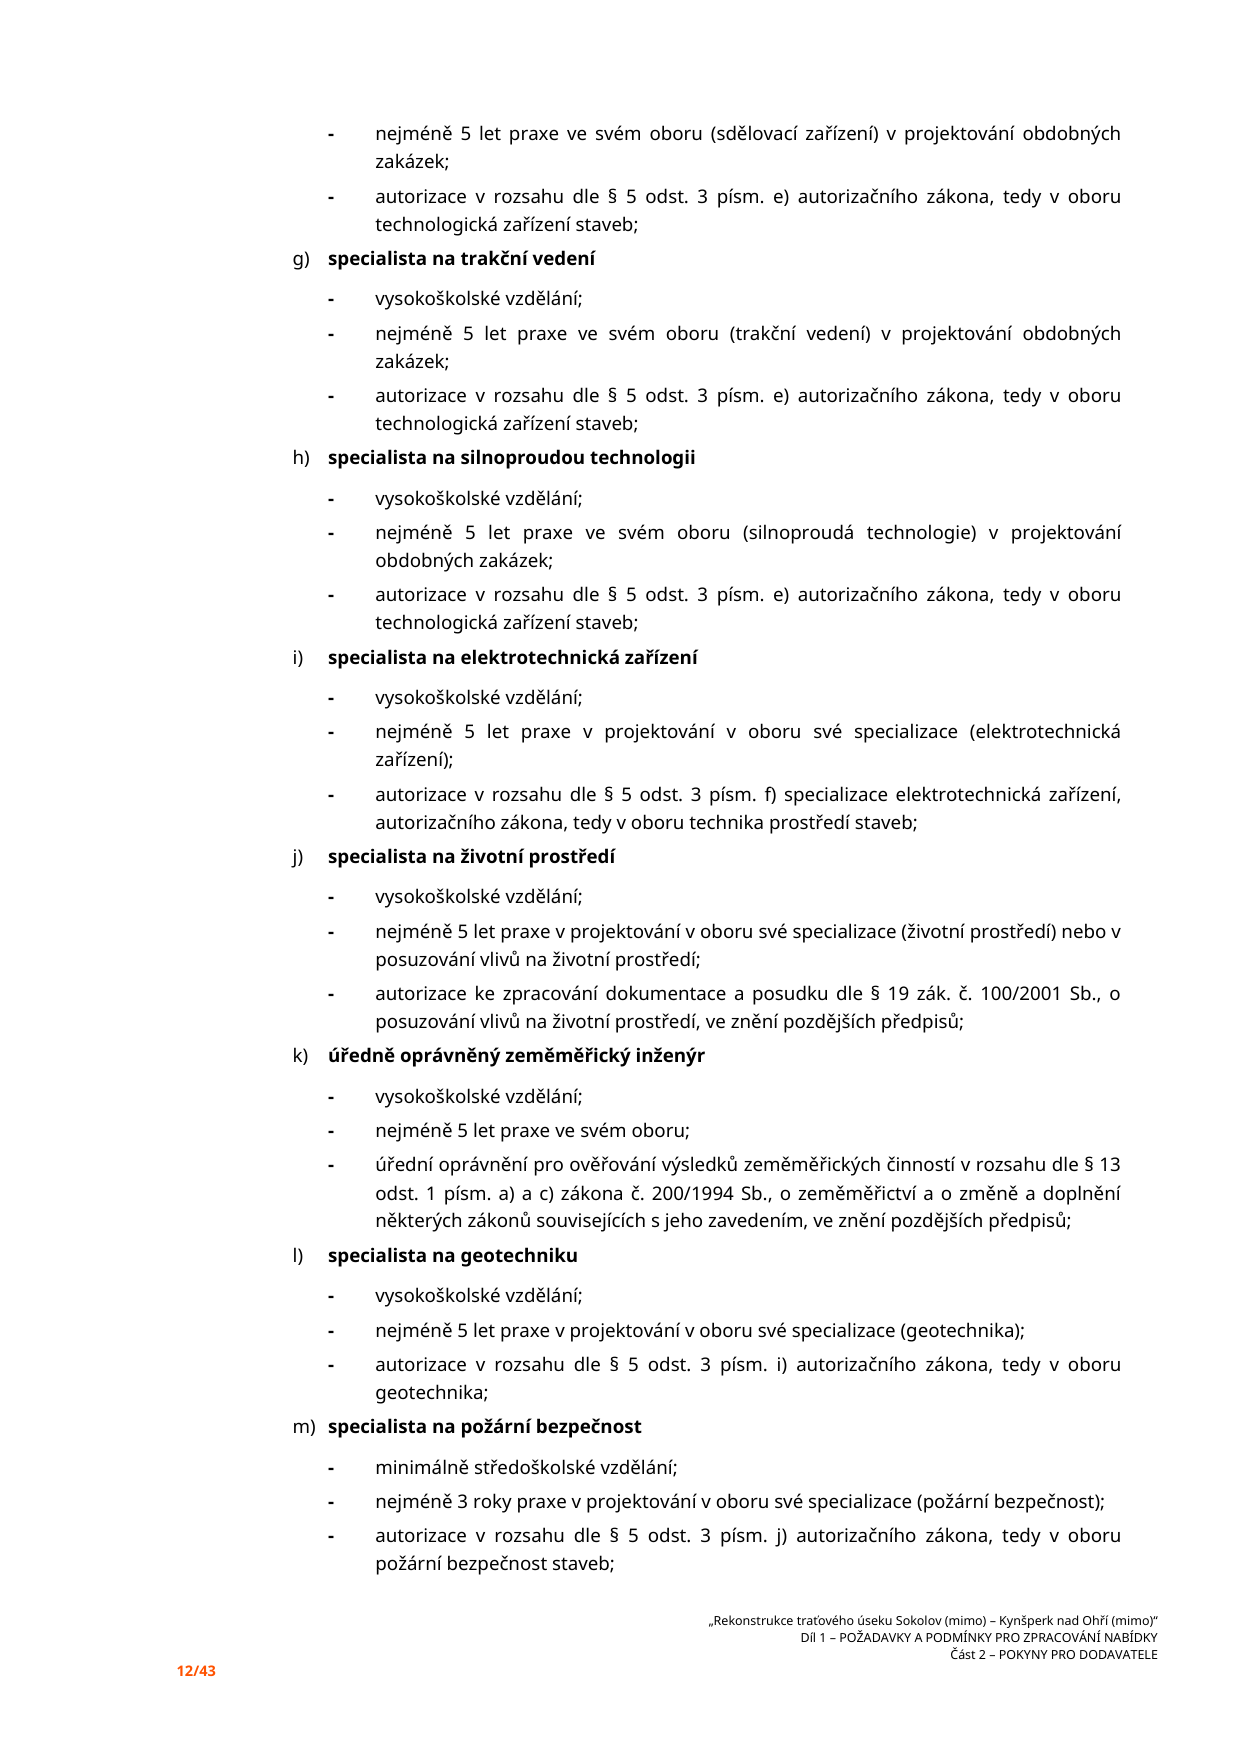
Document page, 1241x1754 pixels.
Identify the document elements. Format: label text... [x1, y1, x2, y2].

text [328, 183, 1122, 236]
text nejméně 5 let praxe ve svém oboru; [328, 1117, 1122, 1143]
list specialista na životní prostředí [292, 843, 1122, 869]
text autorizace v rozsahu dle § 5 odst. 3 písm. f) specializace elektrotechnická zařízení, autorizačního zákona, tedy v oboru technika prostředí staveb; [328, 781, 1122, 834]
list specialista na trakční vedení [292, 245, 1122, 271]
text vysokoškolské vzdělání; [328, 286, 1122, 311]
text vysokoškolské vzdělání; [328, 485, 1122, 511]
text autorizace v rozsahu dle § 5 odst. 3 písm. e) autorizačního zákona, tedy v oboru technologická zařízení staveb; [328, 582, 1122, 635]
text vysokoškolské vzdělání; [328, 884, 1122, 909]
text nejméně 5 let praxe ve svém oboru (sdělovací zařízení) v projektování obdobných zakázek; [328, 121, 1122, 174]
text autorizace v rozsahu dle § 5 odst. 3 písm. j) autorizačního zákona, tedy v oboru požární bezpečnost staveb; [328, 1522, 1122, 1576]
text autorizace v rozsahu dle § 5 odst. 3 písm. i) autorizačního zákona, tedy v oboru geotechnika; [328, 1351, 1122, 1405]
list specialista na požární bezpečnost [292, 1413, 1122, 1439]
text úřední oprávnění pro ověřování výsledků zeměměřických činností v rozsahu dle § 13 odst. 1 písm. a) a c) zákona č. 200/1994 Sb., o zeměměřictví a o změně a doplnění některých zákonů souvisejících s jeho zavedením, ve znění pozdějších předpisů; [328, 1152, 1122, 1233]
list specialista na elektrotechnická zařízení [292, 644, 1122, 669]
text nejméně 5 let praxe ve svém oboru (trakční vedení) v projektování obdobných zakázek; [328, 320, 1122, 373]
list úředně oprávněný zeměměřický inženýr [292, 1043, 1122, 1068]
text autorizace ke zpracování dokumentace a posudku dle § 19 zák. č. 100/2001 Sb., o posuzování vlivů na životní prostředí, ve znění pozdějších předpisů; [328, 980, 1122, 1034]
list specialista na silnoproudou technologii [292, 444, 1122, 470]
text nejméně 5 let praxe ve svém oboru (silnoproudá technologie) v projektování obdobných zakázek; [328, 519, 1122, 573]
text vysokoškolské vzdělání; [328, 1283, 1122, 1308]
text nejméně 5 let praxe v projektování v oboru své specializace (životní prostředí) nebo v posuzování vlivů na životní prostředí; [328, 918, 1122, 972]
text minimálně středoškolské vzdělání; [328, 1454, 1122, 1479]
list specialista na geotechniku [292, 1242, 1122, 1268]
text nejméně 5 let praxe v projektování v oboru své specializace (elektrotechnická zařízení); [328, 719, 1122, 772]
text vysokoškolské vzdělání; [328, 1083, 1122, 1109]
text nejméně 5 let praxe v projektování v oboru své specializace (geotechnika); [328, 1317, 1122, 1342]
text vysokoškolské vzdělání; [328, 684, 1122, 710]
text nejméně 3 roky praxe v projektování v oboru své specializace (požární bezpečnost); [328, 1488, 1122, 1514]
text autorizace v rozsahu dle § 5 odst. 3 písm. e) autorizačního zákona, tedy v oboru technologická zařízení staveb; [328, 382, 1122, 436]
